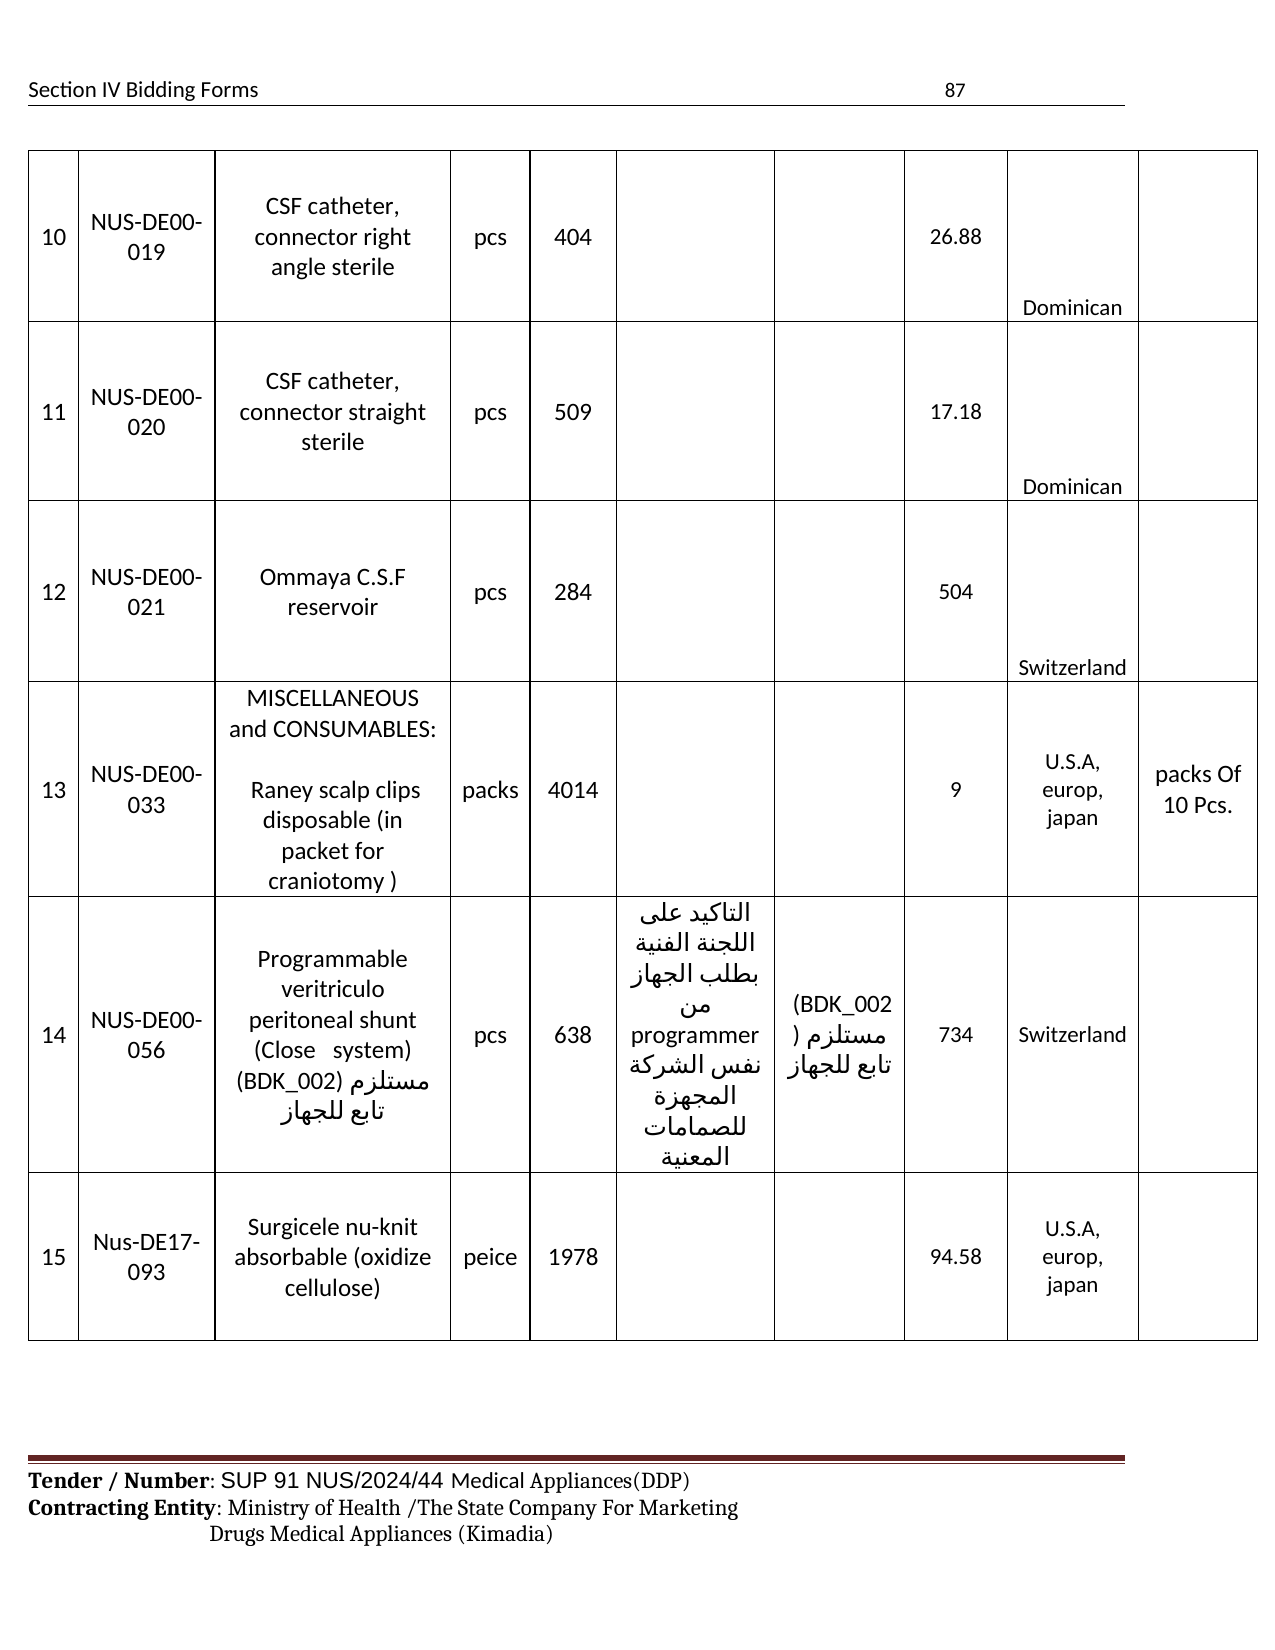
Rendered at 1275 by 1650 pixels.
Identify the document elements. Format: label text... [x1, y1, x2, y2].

table_cell [1139, 322, 1257, 500]
table_cell NUS-DE00-019 [79, 151, 214, 321]
table_cell 11 [29, 322, 78, 500]
table_cell 10 [29, 151, 78, 321]
table_cell التاكيد على اللجنة الفنية بطلب الجهاز من programmer نفس الشركة المجهزة للصمامات المعنية [617, 897, 774, 1172]
table_cell 13 [29, 682, 78, 896]
table_cell 504 [905, 501, 1007, 681]
table_cell (BDK_002) مستلزم تابع للجهاز [775, 897, 904, 1172]
table_cell [617, 501, 774, 681]
table_cell pcs [451, 151, 529, 321]
table_cell Dominican [1008, 322, 1138, 500]
table_cell pcs [451, 897, 529, 1172]
table_cell MISCELLANEOUS and CONSUMABLES: Raney scalp clips disposable (in packet for craniotomy ) [216, 682, 450, 896]
table_cell Dominican [1008, 151, 1138, 321]
table_cell 17.18 [905, 322, 1007, 500]
table_cell Switzerland [1008, 501, 1138, 681]
table_cell 4014 [531, 682, 616, 896]
table_cell NUS-DE00-020 [79, 322, 214, 500]
table_cell 94.58 [905, 1173, 1007, 1340]
table_cell Nus-DE17-093 [79, 1173, 214, 1340]
table_cell U.S.A, europ, japan [1008, 682, 1138, 896]
table_cell Switzerland [1008, 897, 1138, 1172]
table_cell packs [451, 682, 529, 896]
table_cell [775, 151, 904, 321]
table_cell [775, 1173, 904, 1340]
table_cell CSF catheter, connector straight sterile [216, 322, 450, 500]
table_cell 638 [531, 897, 616, 1172]
table_cell 404 [531, 151, 616, 321]
table_cell Programmable veritriculo peritoneal shunt (Close system)(BDK_002) مستلزم تابع للجهاز [216, 897, 450, 1172]
table_cell NUS-DE00-021 [79, 501, 214, 681]
table_cell 14 [29, 897, 78, 1172]
table_cell [617, 1173, 774, 1340]
table_cell packs Of 10 Pcs. [1139, 682, 1257, 896]
table_cell peice [451, 1173, 529, 1340]
table_cell Ommaya C.S.F reservoir [216, 501, 450, 681]
table_cell pcs [451, 322, 529, 500]
table_cell [1139, 151, 1257, 321]
table_cell CSF catheter, connector right angle sterile [216, 151, 450, 321]
table_cell [1139, 1173, 1257, 1340]
table_cell NUS-DE00-033 [79, 682, 214, 896]
table_cell [1139, 501, 1257, 681]
table_cell [617, 682, 774, 896]
table_cell [1139, 897, 1257, 1172]
table_cell 734 [905, 897, 1007, 1172]
table_cell 284 [531, 501, 616, 681]
table_cell 9 [905, 682, 1007, 896]
table_cell 1978 [531, 1173, 616, 1340]
table_cell [617, 151, 774, 321]
table_cell 26.88 [905, 151, 1007, 321]
table_cell [775, 322, 904, 500]
table_cell pcs [451, 501, 529, 681]
table_cell U.S.A, europ, japan [1008, 1173, 1138, 1340]
table_cell NUS-DE00-056 [79, 897, 214, 1172]
table_cell [775, 501, 904, 681]
table_cell [617, 322, 774, 500]
table_cell [775, 682, 904, 896]
table_cell 509 [531, 322, 616, 500]
table_cell Surgicele nu-knit absorbable (oxidize cellulose) [216, 1173, 450, 1340]
table_cell 15 [29, 1173, 78, 1340]
table_cell 12 [29, 501, 78, 681]
